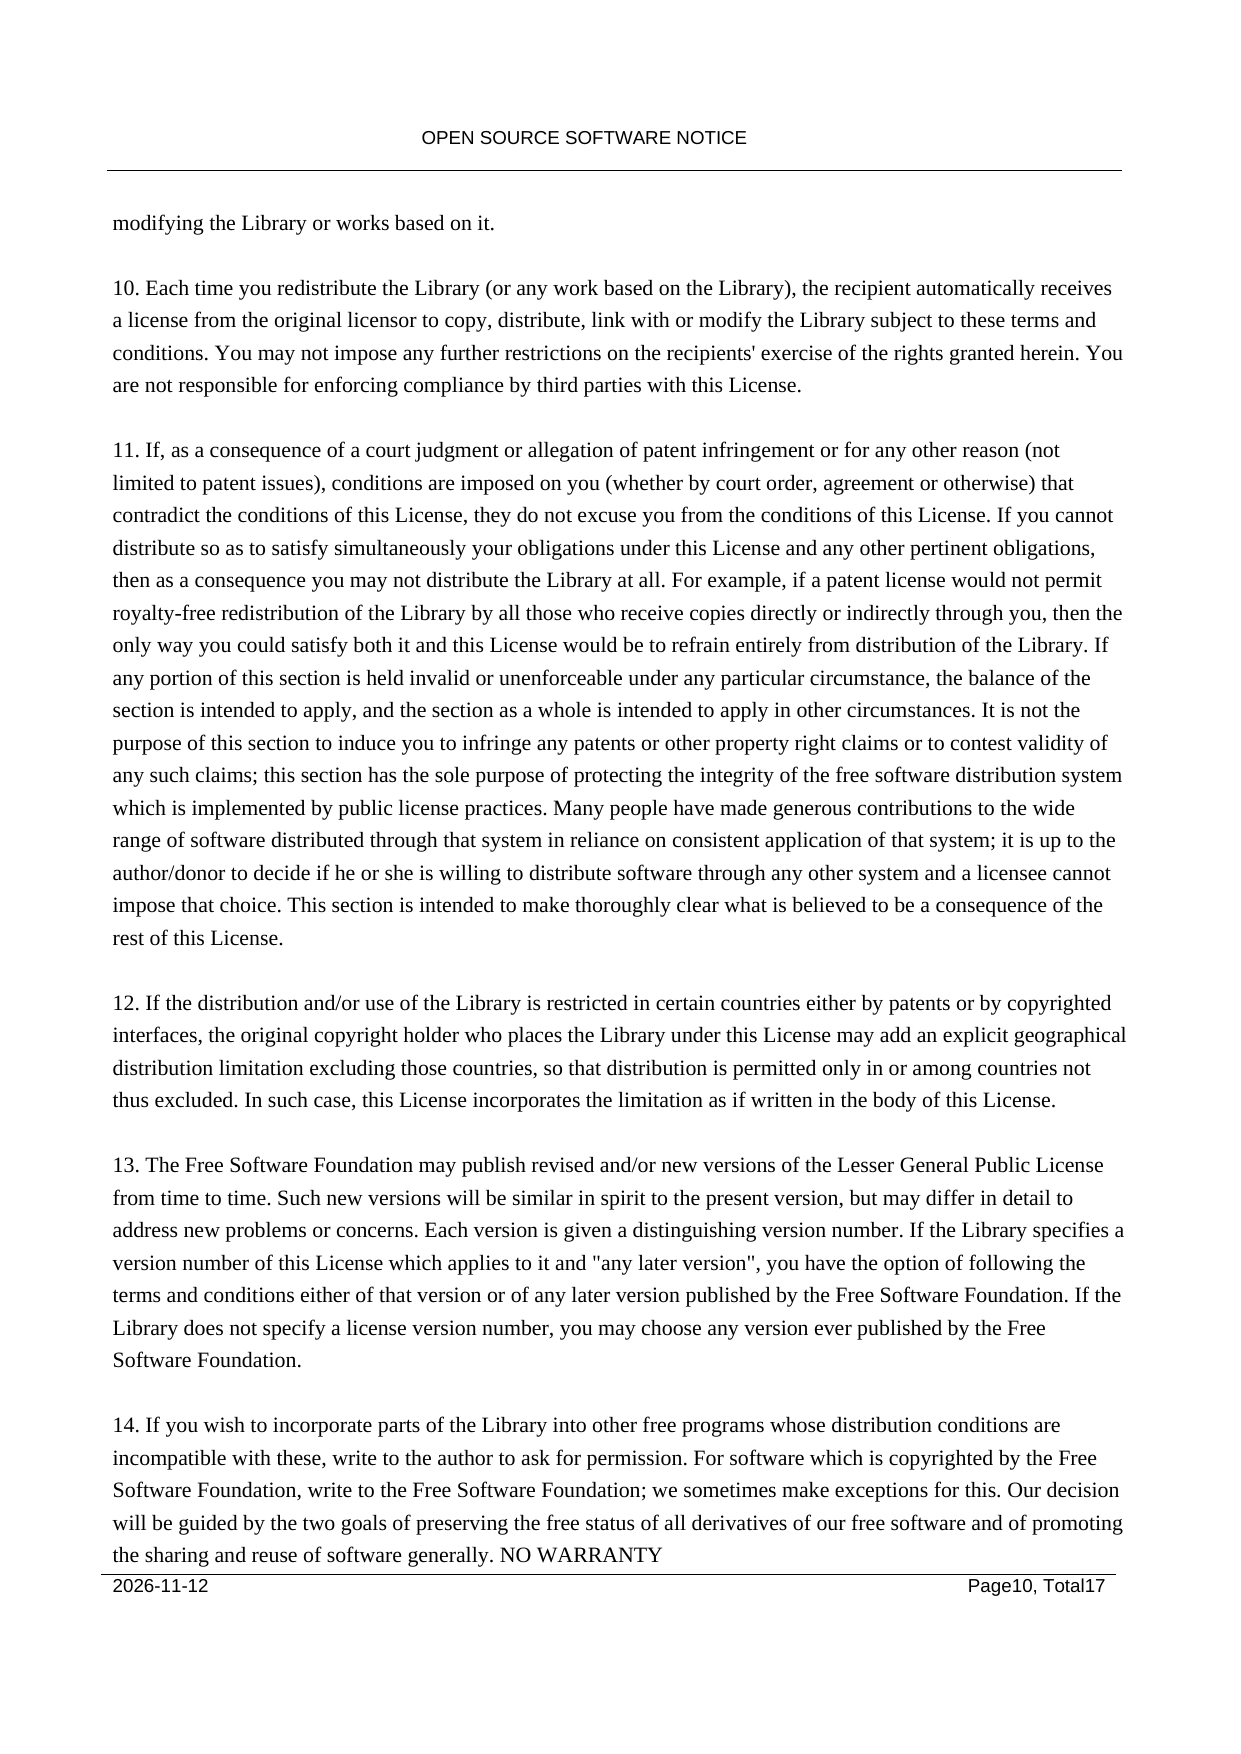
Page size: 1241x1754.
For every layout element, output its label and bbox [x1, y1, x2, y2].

text [112, 206, 1128, 1571]
